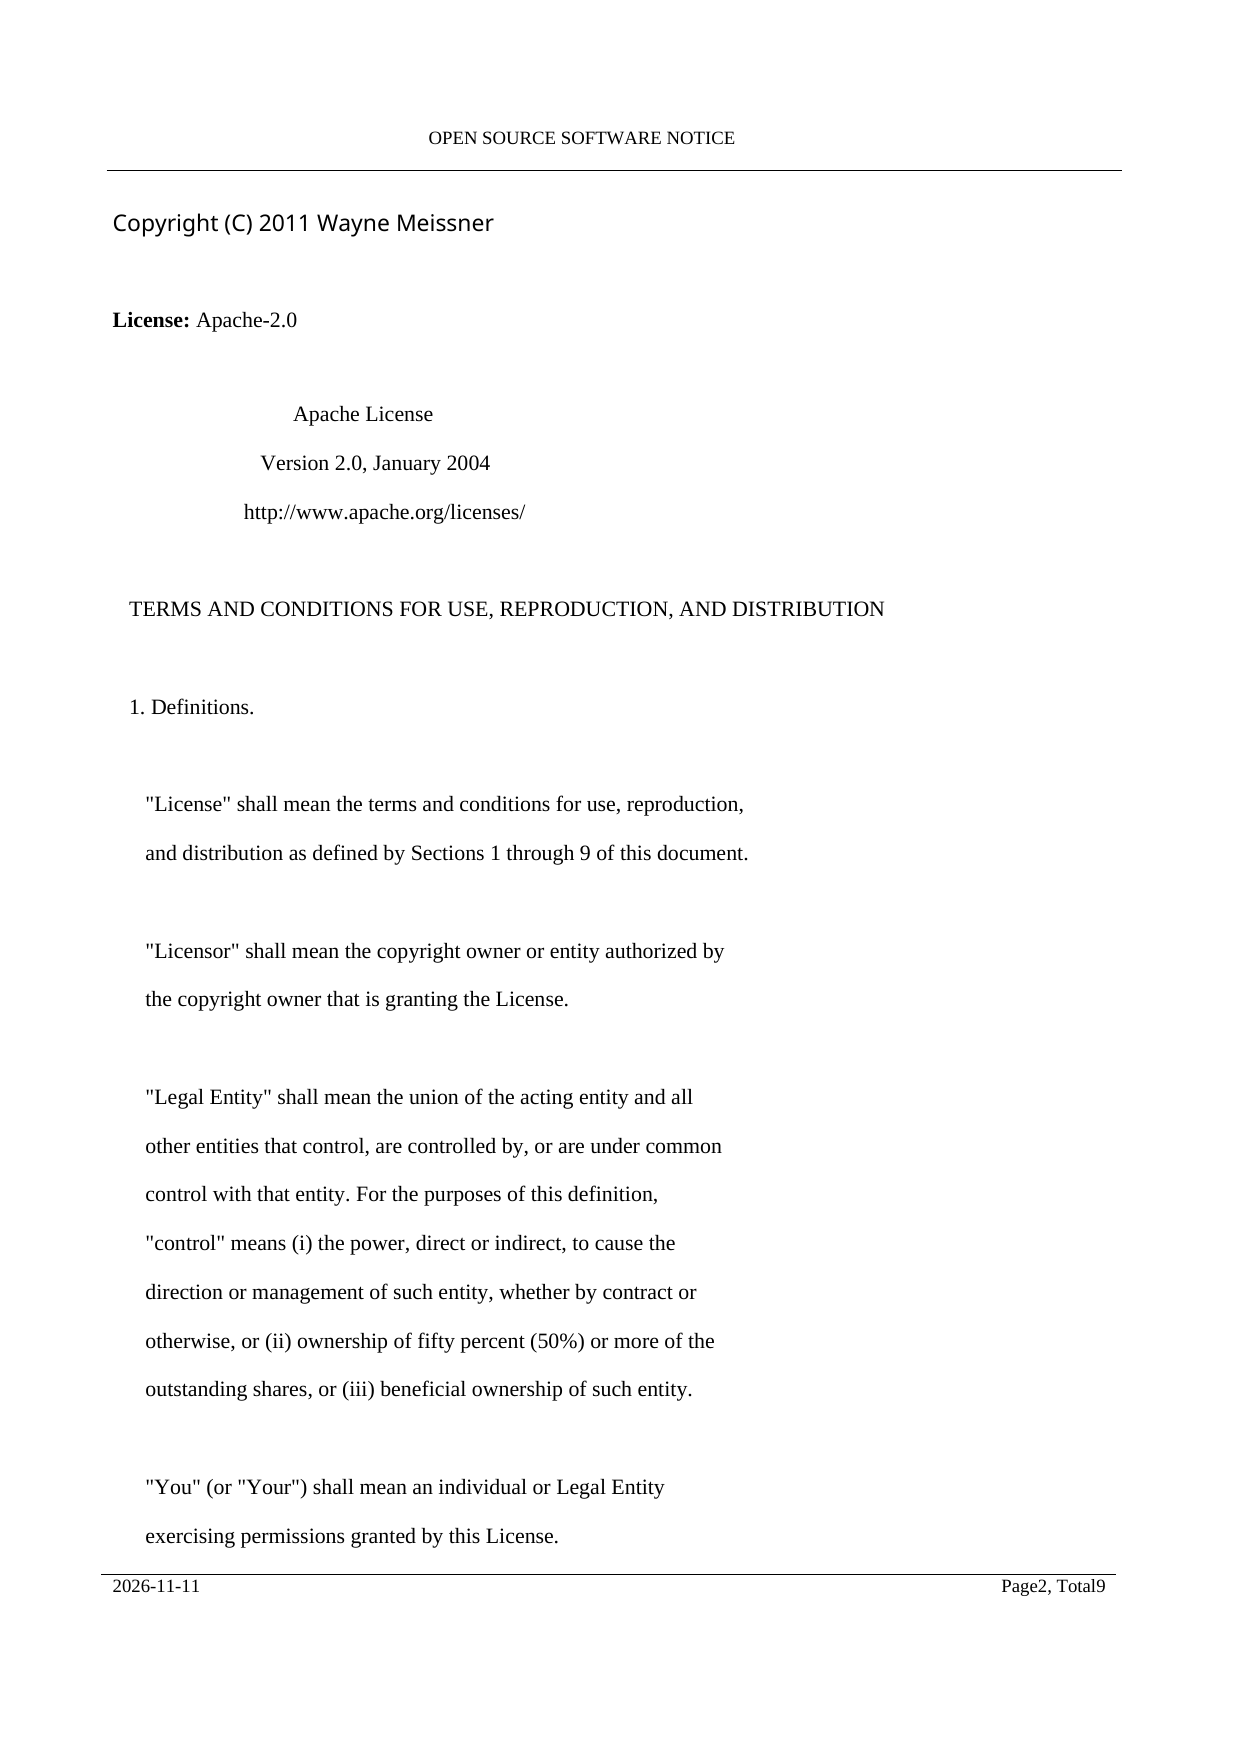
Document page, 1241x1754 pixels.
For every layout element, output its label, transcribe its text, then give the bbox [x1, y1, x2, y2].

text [112, 206, 1128, 288]
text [112, 349, 1128, 1551]
text License: Apache-2.0 [112, 304, 1128, 336]
